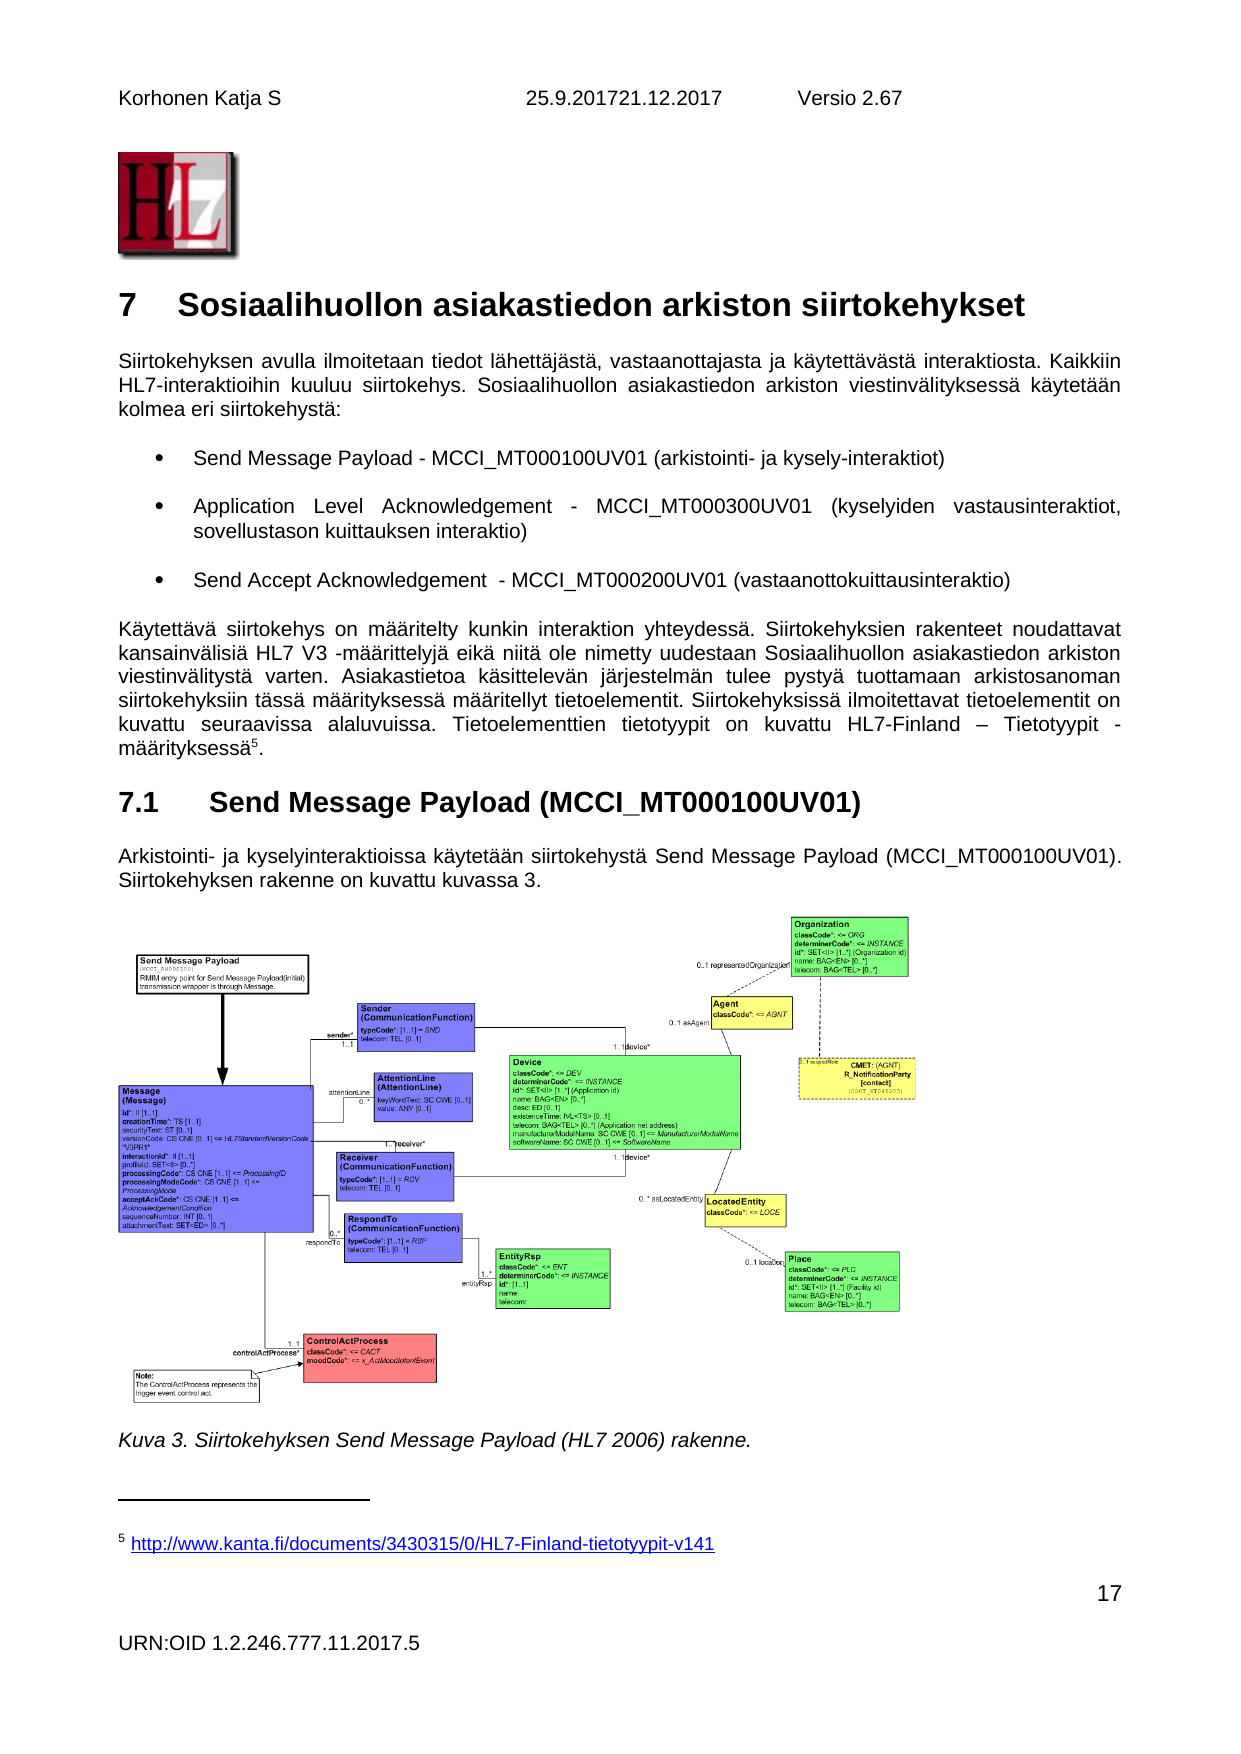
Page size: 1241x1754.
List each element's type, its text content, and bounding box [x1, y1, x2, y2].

picture [118, 152, 241, 260]
text Kuva 3. Siirtokehyksen Send Message Payload (HL7 2006) rakenne. [118, 1428, 1122, 1452]
list Send Accept Acknowledgement - MCCI_MT000200UV01 (vastaanottokuittausinteraktio) [156, 567, 1122, 591]
text Siirtokehyksen avulla ilmoitetaan tiedot lähettäjästä, vastaanottajasta ja käytettävästä interaktiosta. Kaikkiin HL7-interaktioihin kuuluu siirtokehys. Sosiaalihuollon asiakastiedon arkiston viestinvälityksessä käytetään kolmea eri siirtokehystä: [118, 348, 1122, 420]
subtitle Send Message Payload (MCCI_MT000100UV01) [118, 785, 1122, 819]
text Käytettävä siirtokehys on määritelty kunkin interaktion yhteydessä. Siirtokehyksien rakenteet noudattavat kansainvälisiä HL7 V3 -määrittelyjä eikä niitä ole nimetty uudestaan Sosiaalihuollon asiakastiedon arkiston viestinvälitystä varten. Asiakastietoa käsittelevän järjestelmän tulee pystyä tuottamaan arkistosanoman siirtokehyksiin tässä määrityksessä määritellyt tietoelementit. Siirtokehyksissä ilmoitettavat tietoelementit on kuvattu seuraavissa alaluvuissa. Tietoelementtien tietotyypit on kuvattu HL7-Finland – Tietotyypit -määrityksessä. [118, 616, 1122, 760]
list Application Level Acknowledgement - MCCI_MT000300UV01 (kyselyiden vastausinteraktiot, sovellustason kuittauksen interaktio) [156, 494, 1122, 542]
list Send Message Payload - MCCI_MT000100UV01 (arkistointi- ja kysely-interaktiot) [156, 445, 1122, 469]
picture [118, 916, 916, 1403]
text Arkistointi- ja kyselyinteraktioissa käytetään siirtokehystä Send Message Payload (MCCI_MT000100UV01). Siirtokehyksen rakenne on kuvattu kuvassa 3. [118, 844, 1122, 892]
subtitle Sosiaalihuollon asiakastiedon arkiston siirtokehykset [118, 285, 1122, 323]
